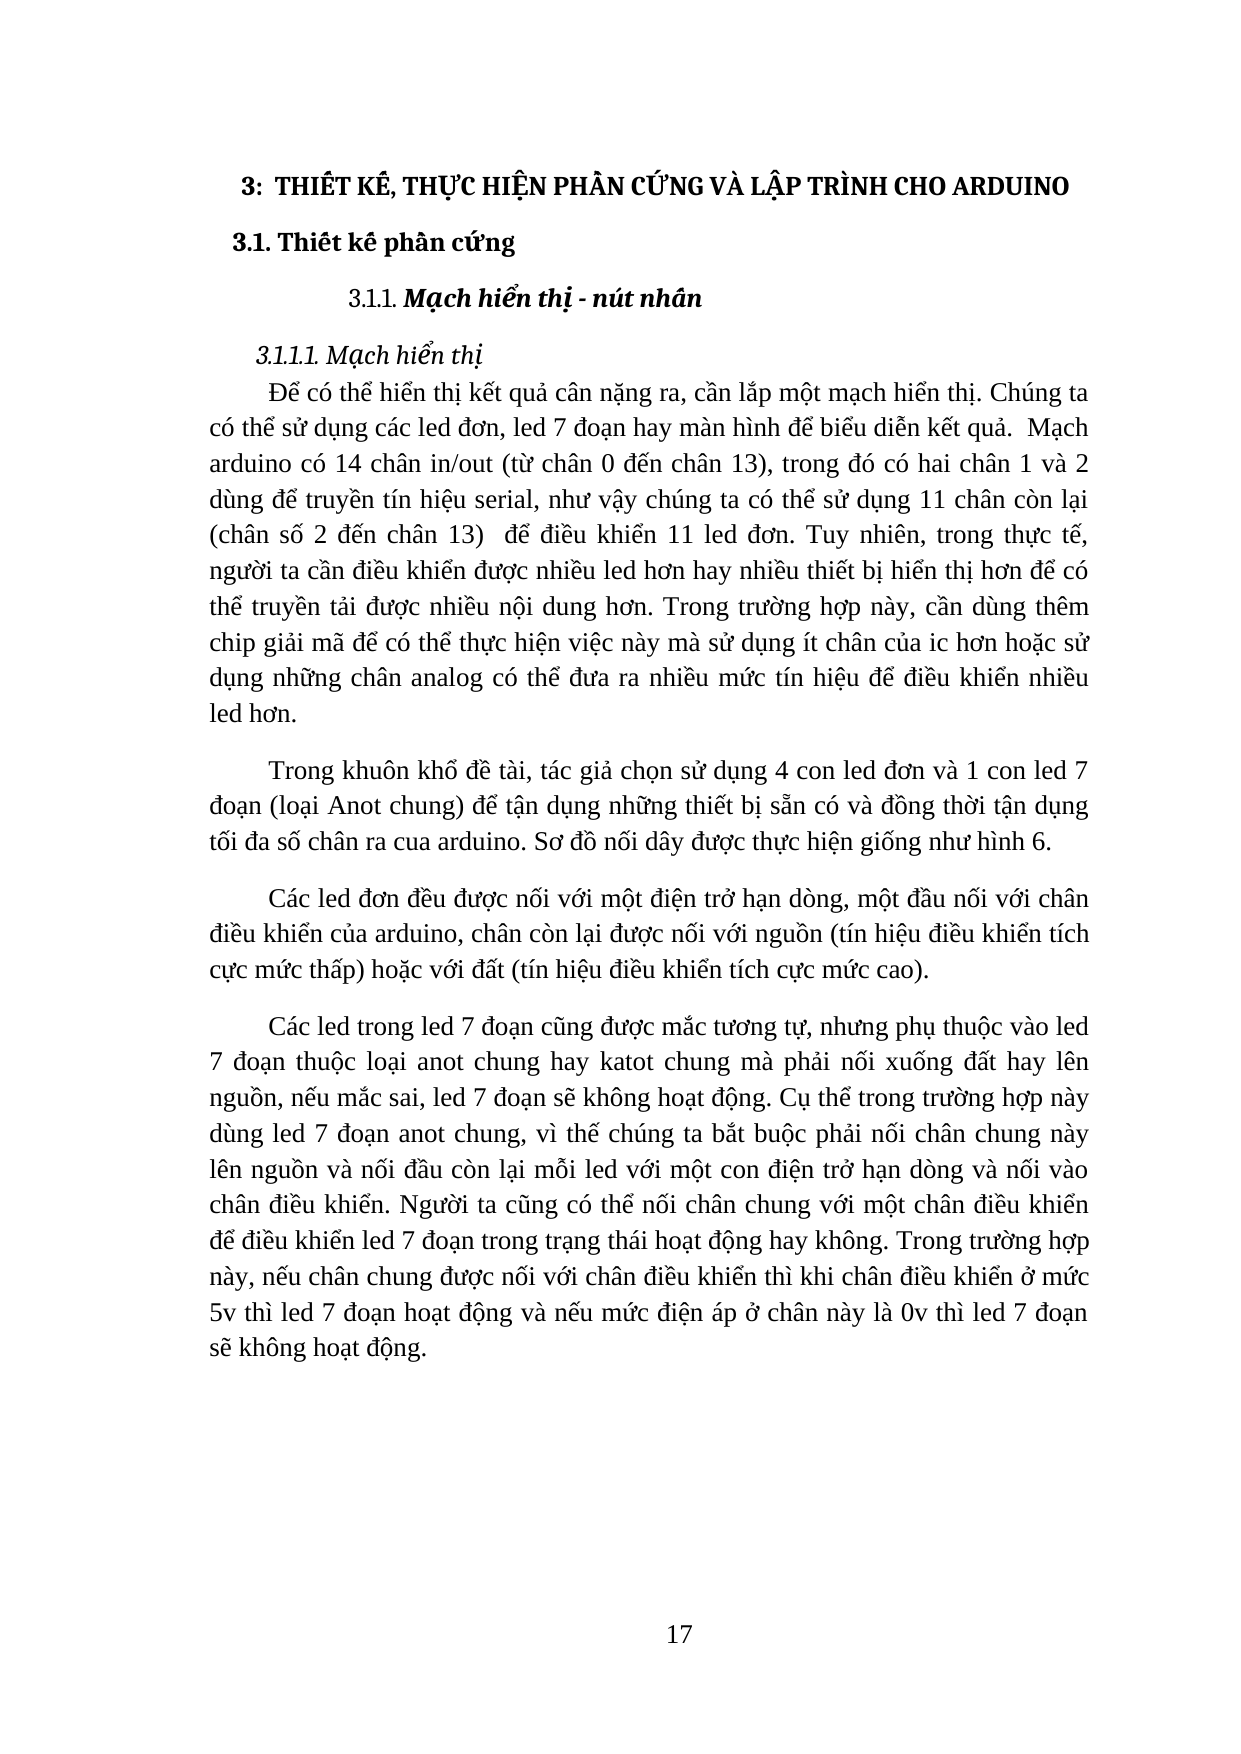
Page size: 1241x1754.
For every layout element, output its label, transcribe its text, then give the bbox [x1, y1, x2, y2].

text Các led đơn đều được nối với một điện trở hạn dòng, một đầu nối với chân điều khiển của arduino, chân còn lại được nối với nguồn (tín hiệu điều khiển tích cực mức thấp) hoặc với đất (tín hiệu điều khiển tích cực mức cao). [209, 882, 1090, 984]
subtitle Mạch hiển thị [256, 340, 1090, 371]
subtitle THIẾT KẾ, THỰC HIỆN PHẦN CỨNG VÀ LẬP TRÌNH CHO ARDUINO [221, 171, 1090, 202]
subtitle Mạch hiển thị - nút nhấn [289, 283, 1090, 314]
text Trong khuôn khổ đề tài, tác giả chọn sử dụng 4 con led đơn và 1 con led 7 đoạn (loại Anot chung) để tận dụng những thiết bị sẵn có và đồng thời tận dụng tối đa số chân ra cua arduino. Sơ đồ nối dây được thực hiện giống như hình 6. [209, 754, 1090, 856]
text Để có thể hiển thị kết quả cân nặng ra, cần lắp một mạch hiển thị. Chúng ta có thể sử dụng các led đơn, led 7 đoạn hay màn hình để biểu diễn kết quả. Mạch arduino có 14 chân in/out (từ chân 0 đến chân 13), trong đó có hai chân 1 và 2 dùng để truyền tín hiệu serial, như vậy chúng ta có thể sử dụng 11 chân còn lại (chân số 2 đến chân 13) để điều khiển 11 led đơn. Tuy nhiên, trong thực tế, người ta cần điều khiển được nhiều led hơn hay nhiều thiết bị hiển thị hơn để có thể truyền tải được nhiều nội dung hơn. Trong trường hợp này, cần dùng thêm chip giải mã để có thể thực hiện việc này mà sử dụng ít chân của ic hơn hoặc sử dụng những chân analog có thể đưa ra nhiều mức tín hiệu để điều khiển nhiều led hơn. [209, 376, 1090, 728]
text Các led trong led 7 đoạn cũng được mắc tương tự, nhưng phụ thuộc vào led 7 đoạn thuộc loại anot chung hay katot chung mà phải nối xuống đất hay lên nguồn, nếu mắc sai, led 7 đoạn sẽ không hoạt động. Cụ thể trong trường hợp này dùng led 7 đoạn anot chung, vì thế chúng ta bắt buộc phải nối chân chung này lên nguồn và nối đầu còn lại mỗi led với một con điện trở hạn dòng và nối vào chân điều khiển. Người ta cũng có thể nối chân chung với một chân điều khiển để điều khiển led 7 đoạn trong trạng thái hoạt động hay không. Trong trường hợp này, nếu chân chung được nối với chân điều khiển thì khi chân điều khiển ở mức 5v thì led 7 đoạn hoạt động và nếu mức điện áp ở chân này là 0v thì led 7 đoạn sẽ không hoạt động. [209, 1010, 1090, 1362]
subtitle Thiết kế phần cứng [233, 227, 1090, 258]
